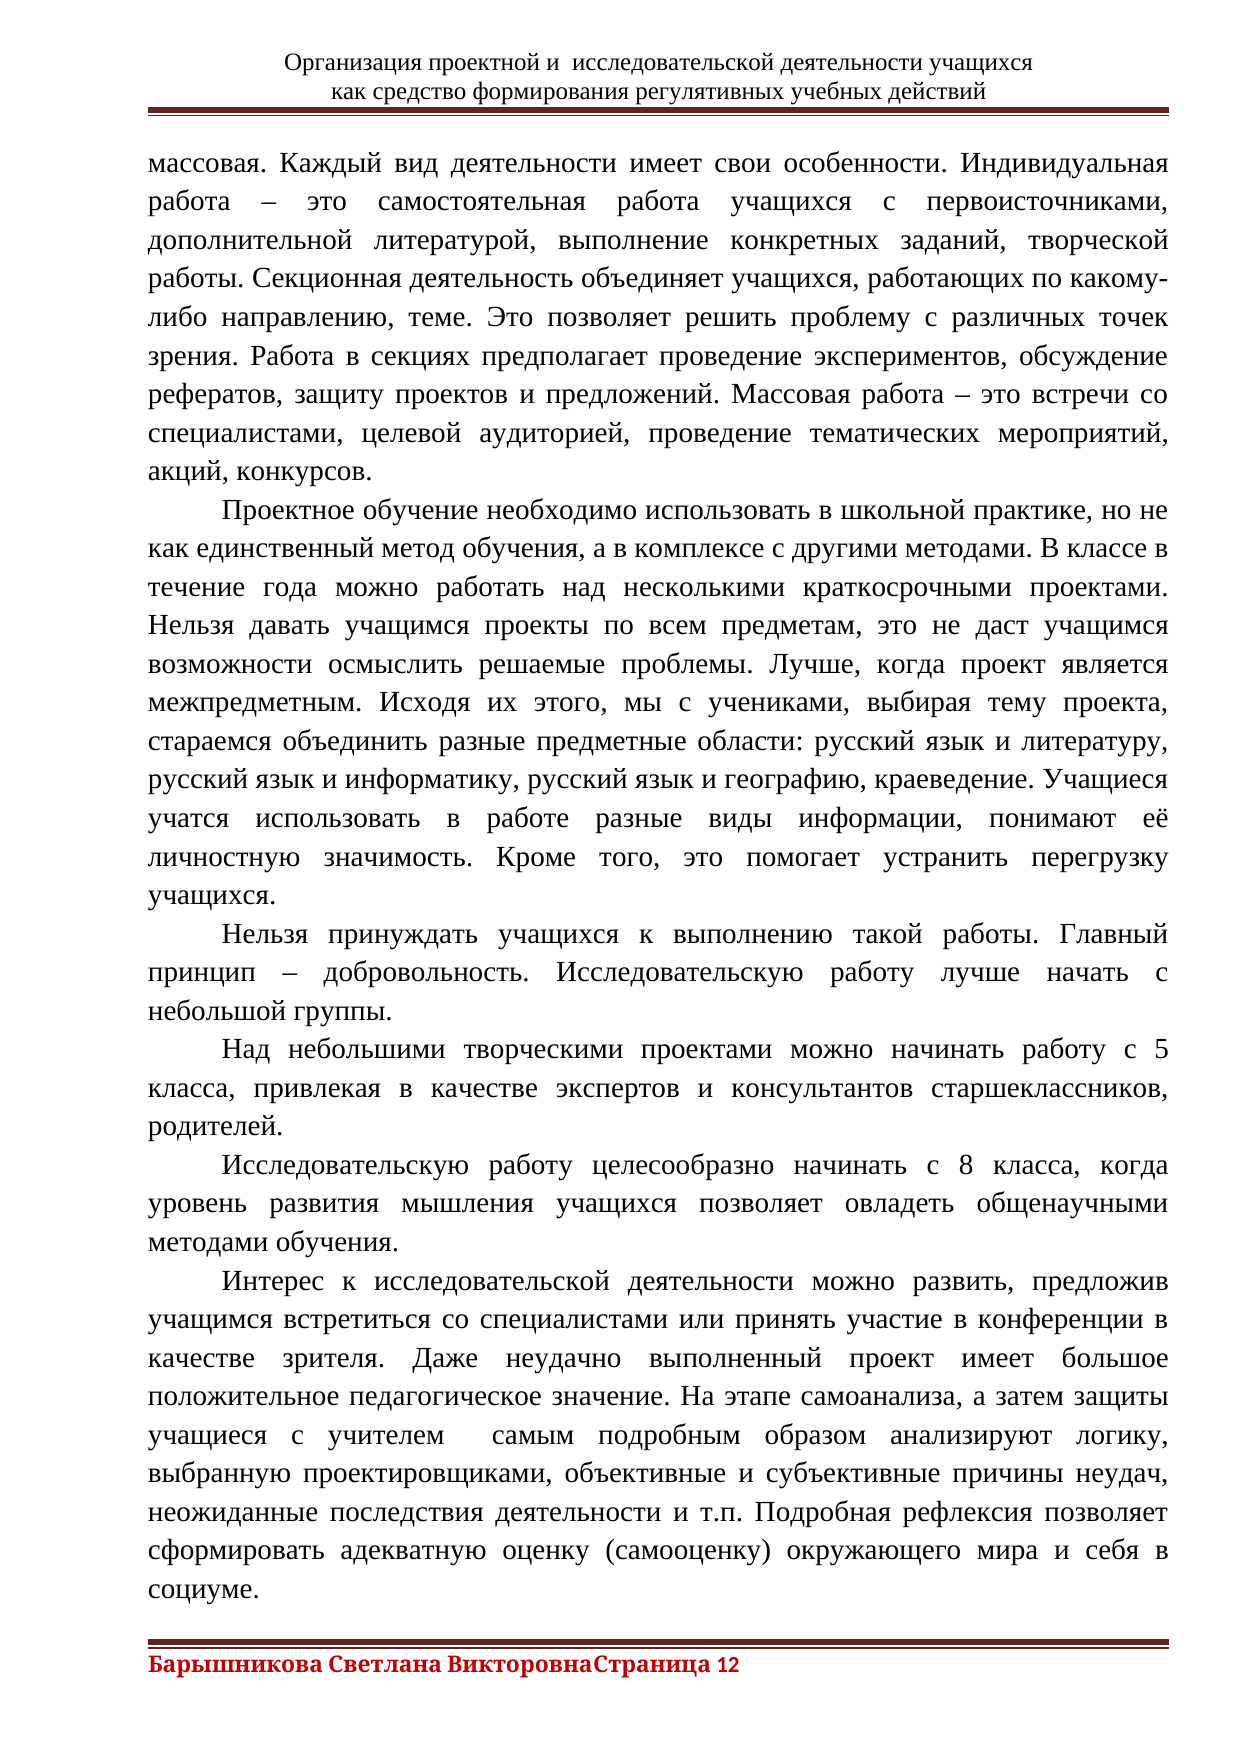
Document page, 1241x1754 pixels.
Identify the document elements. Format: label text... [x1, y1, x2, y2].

text Над небольшими творческими проектами можно начинать работу с 5 класса, привлекая в качестве экспертов и консультантов старшеклассников, родителей. [148, 1031, 1169, 1142]
text Интерес к исследовательской деятельности можно развить, предложив учащимся встретиться со специалистами или принять участие в конференции в качестве зрителя. Даже неудачно выполненный проект имеет большое положительное педагогическое значение. На этапе самоанализа, а затем защиты учащиеся с учителем самым подробным образом анализируют логику, выбранную проектировщиками, объективные и субъективные причины неудач, неожиданные последствия деятельности и т.п. Подробная рефлексия позволяет сформировать адекватную оценку (самооценку) окружающего мира и себя в социуме. [148, 1263, 1169, 1604]
text Проектное обучение необходимо использовать в школьной практике, но не как единственный метод обучения, а в комплексе с другими методами. В классе в течение года можно работать над несколькими краткосрочными проектами. Нельзя давать учащимся проекты по всем предметам, это не даст учащимся возможности осмыслить решаемые проблемы. Лучше, когда проект является межпредметным. Исходя их этого, мы с учениками, выбирая тему проекта, стараемся объединить разные предметные области: русский язык и литературу, русский язык и информатику, русский язык и географию, краеведение. Учащиеся учатся использовать в работе разные виды информации, понимают её личностную значимость. Кроме того, это помогает устранить перегрузку учащихся. [148, 492, 1169, 911]
text Нельзя принуждать учащихся к выполнению такой работы. Главный принцип – добровольность. Исследовательскую работу лучше начать с небольшой группы. [148, 916, 1169, 1026]
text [148, 145, 1169, 487]
text Исследовательскую работу целесообразно начинать с 8 класса, когда уровень развития мышления учащихся позволяет овладеть общенаучными методами обучения. [148, 1147, 1169, 1258]
